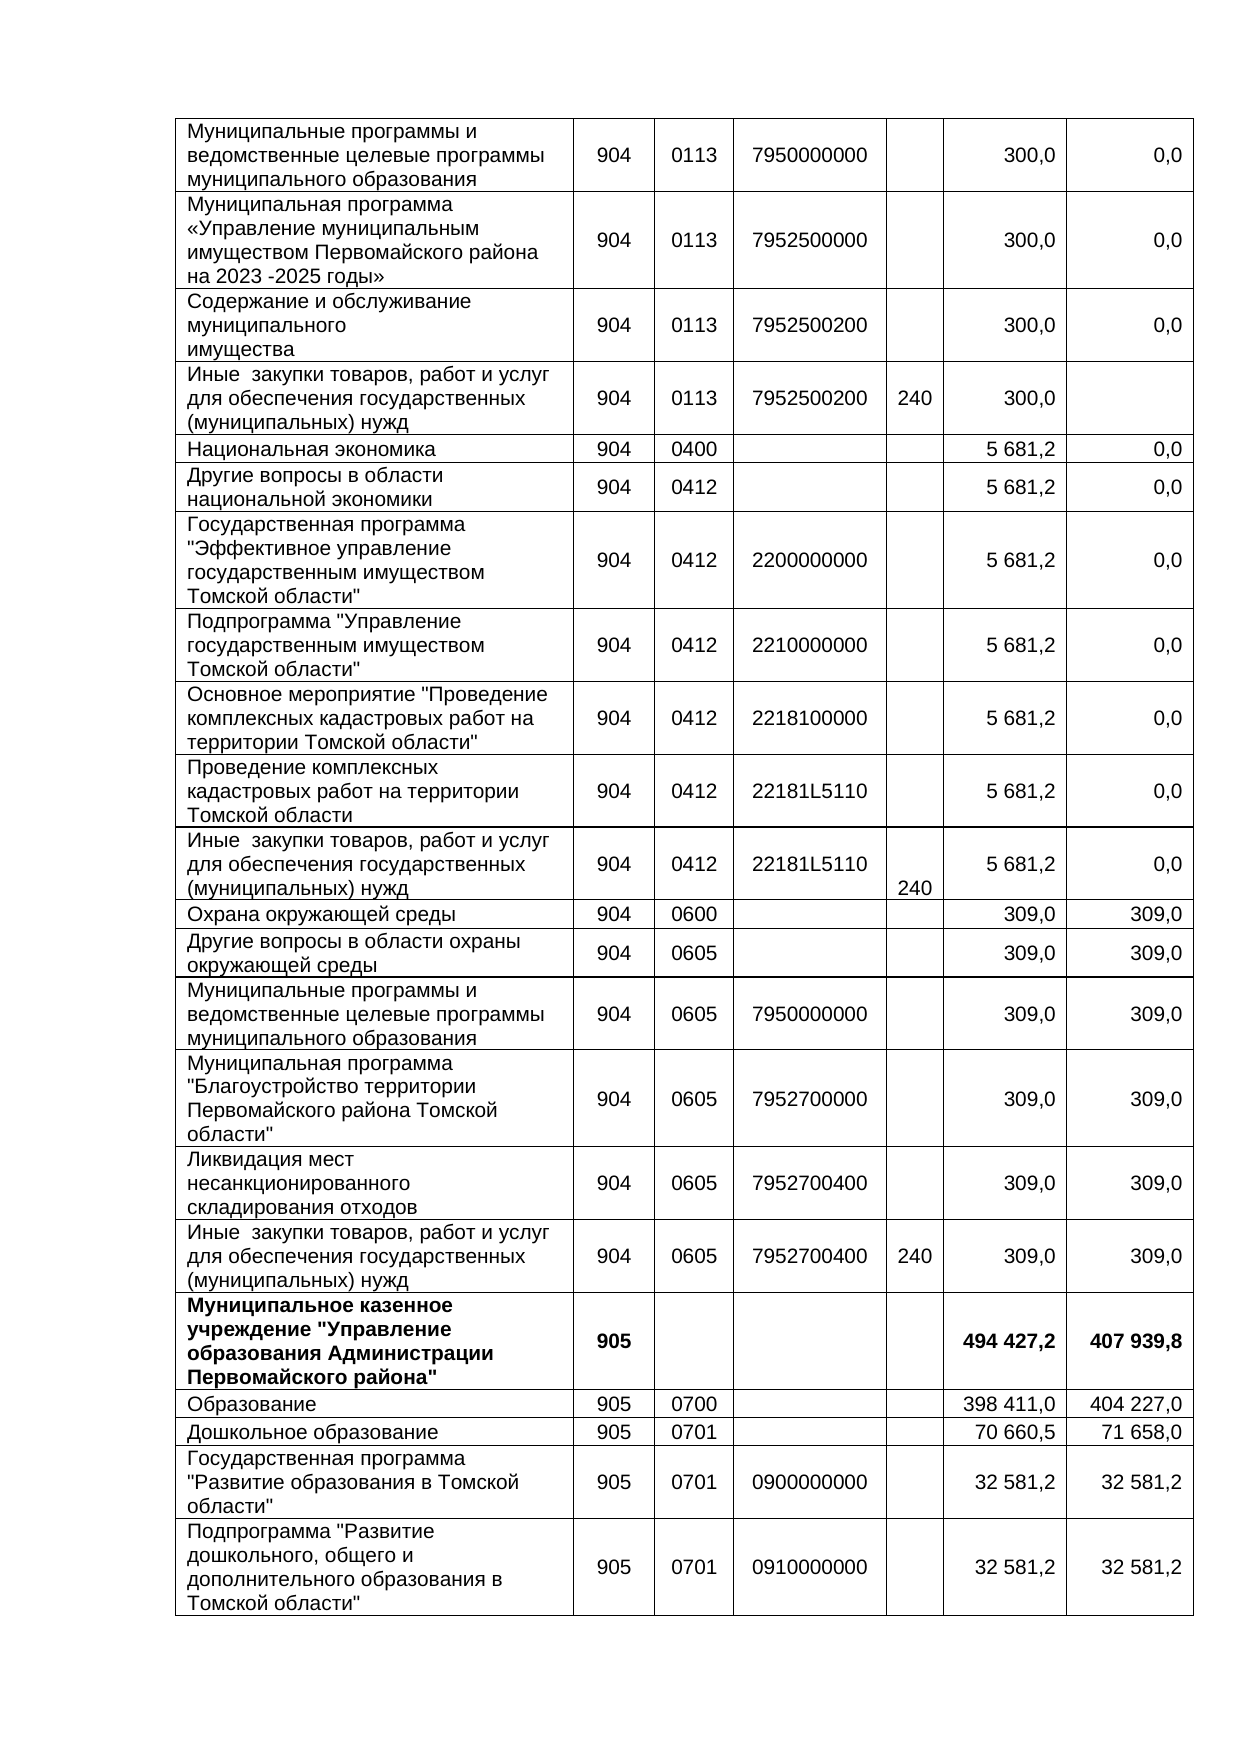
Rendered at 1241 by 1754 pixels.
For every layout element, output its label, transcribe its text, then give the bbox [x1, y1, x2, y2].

table_cell 7952700400 [734, 1220, 886, 1292]
table_cell 905 [574, 1390, 654, 1417]
table_cell Муниципальные программы и ведомственные целевые программы муниципального образования [176, 119, 573, 191]
table_cell [887, 512, 943, 608]
table_cell 32 581,2 [1067, 1446, 1193, 1518]
table_cell [734, 1293, 886, 1389]
table_cell 70 660,5 [944, 1418, 1066, 1445]
table_cell 240 [887, 362, 943, 434]
table_cell 905 [574, 1293, 654, 1389]
table_cell 309,0 [944, 1050, 1066, 1146]
table_cell [887, 192, 943, 288]
table_cell 0113 [655, 289, 733, 361]
table_cell 904 [574, 119, 654, 191]
table_cell 0605 [655, 1147, 733, 1219]
table_cell [887, 1446, 943, 1518]
table_cell [887, 1418, 943, 1445]
table_cell Подпрограмма "Управление государственным имуществом Томской области" [176, 609, 573, 681]
table_cell 0,0 [1067, 755, 1193, 826]
table_cell 309,0 [944, 900, 1066, 927]
table_cell Национальная экономика [176, 435, 573, 462]
table_cell 904 [574, 362, 654, 434]
table_cell 0113 [655, 192, 733, 288]
table_cell 0,0 [1067, 828, 1193, 899]
table_cell Основное мероприятие "Проведение комплексных кадастровых работ на территории Томской области" [176, 682, 573, 753]
table_cell 904 [574, 828, 654, 899]
table_cell 7950000000 [734, 119, 886, 191]
table_cell [1067, 362, 1193, 434]
table_cell 904 [574, 1147, 654, 1219]
table_cell Государственная программа "Развитие образования в Томской области" [176, 1446, 573, 1518]
table_cell 0701 [655, 1418, 733, 1445]
table_cell 5 681,2 [944, 435, 1066, 462]
table_cell 309,0 [1067, 1147, 1193, 1219]
table_cell 309,0 [1067, 929, 1193, 976]
table_cell 7950000000 [734, 978, 886, 1049]
table_cell 309,0 [944, 1147, 1066, 1219]
table_cell 7952700400 [734, 1147, 886, 1219]
table_cell 2200000000 [734, 512, 886, 608]
table_cell 904 [574, 1050, 654, 1146]
table_cell Государственная программа "Эффективное управление государственным имуществом Томской области" [176, 512, 573, 608]
table_cell 904 [574, 609, 654, 681]
table_cell [887, 289, 943, 361]
table_cell Иные закупки товаров, работ и услуг для обеспечения государственных (муниципальных) нужд [176, 1220, 573, 1292]
table_cell 300,0 [944, 362, 1066, 434]
table_cell 240 [887, 828, 943, 899]
table_cell [887, 1390, 943, 1417]
table_cell 904 [574, 192, 654, 288]
table_cell 7952500200 [734, 362, 886, 434]
table_cell 0,0 [1067, 512, 1193, 608]
table_cell 0412 [655, 463, 733, 511]
table_cell 5 681,2 [944, 755, 1066, 826]
table_cell 404 227,0 [1067, 1390, 1193, 1417]
table_cell 5 681,2 [944, 682, 1066, 753]
table_cell 309,0 [1067, 978, 1193, 1049]
table_cell Муниципальная программа "Благоустройство территории Первомайского района Томской области" [176, 1050, 573, 1146]
table_cell [887, 609, 943, 681]
table_cell 0,0 [1067, 463, 1193, 511]
table_cell 905 [574, 1446, 654, 1518]
table_cell 309,0 [1067, 1050, 1193, 1146]
table_cell 494 427,2 [944, 1293, 1066, 1389]
table_cell 0400 [655, 435, 733, 462]
table_cell 32 581,2 [944, 1519, 1066, 1615]
table_cell Другие вопросы в области охраны окружающей среды [176, 929, 573, 976]
table_cell Муниципальная программа «Управление муниципальным имуществом Первомайского района на 2023 -2025 годы» [176, 192, 573, 288]
table_cell 309,0 [944, 1220, 1066, 1292]
table_cell 0701 [655, 1519, 733, 1615]
table_cell 7952500200 [734, 289, 886, 361]
table_cell 71 658,0 [1067, 1418, 1193, 1445]
table_cell 0605 [655, 929, 733, 976]
table_cell 0600 [655, 900, 733, 927]
table_cell 0113 [655, 362, 733, 434]
table_cell Иные закупки товаров, работ и услуг для обеспечения государственных (муниципальных) нужд [176, 828, 573, 899]
table_cell Муниципальные программы и ведомственные целевые программы муниципального образования [176, 978, 573, 1049]
table_cell Муниципальное казенное учреждение "Управление образования Администрации Первомайского района" [176, 1293, 573, 1389]
table_cell 0,0 [1067, 609, 1193, 681]
table_cell 7952700000 [734, 1050, 886, 1146]
table_cell 5 681,2 [944, 463, 1066, 511]
table_cell [887, 1147, 943, 1219]
table_cell Иные закупки товаров, работ и услуг для обеспечения государственных (муниципальных) нужд [176, 362, 573, 434]
table_cell 5 681,2 [944, 828, 1066, 899]
table_cell 398 411,0 [944, 1390, 1066, 1417]
table_cell 300,0 [944, 119, 1066, 191]
table_cell 905 [574, 1519, 654, 1615]
table_cell [734, 435, 886, 462]
table_cell 32 581,2 [1067, 1519, 1193, 1615]
table_cell 0412 [655, 512, 733, 608]
table_cell 309,0 [944, 978, 1066, 1049]
table_cell 0,0 [1067, 682, 1193, 753]
table_cell 0701 [655, 1446, 733, 1518]
table_cell [734, 463, 886, 511]
table_cell 0,0 [1067, 289, 1193, 361]
table_cell 240 [887, 1220, 943, 1292]
table_cell Дошкольное образование [176, 1418, 573, 1445]
table_cell 904 [574, 463, 654, 511]
table_cell 5 681,2 [944, 512, 1066, 608]
table_cell 0,0 [1067, 119, 1193, 191]
table_cell Охрана окружающей среды [176, 900, 573, 927]
table_cell 905 [574, 1418, 654, 1445]
table_cell 0,0 [1067, 435, 1193, 462]
table_cell [887, 755, 943, 826]
table_cell 0,0 [1067, 192, 1193, 288]
table_cell 22181L5110 [734, 755, 886, 826]
table_cell Подпрограмма "Развитие дошкольного, общего и дополнительного образования в Томской области" [176, 1519, 573, 1615]
table_cell 0412 [655, 609, 733, 681]
table_cell 904 [574, 900, 654, 927]
table_cell [734, 929, 886, 976]
table_cell [887, 1519, 943, 1615]
table_cell Другие вопросы в области национальной экономики [176, 463, 573, 511]
table_cell 904 [574, 682, 654, 753]
table_cell [887, 929, 943, 976]
table_cell 0910000000 [734, 1519, 886, 1615]
table_cell 309,0 [944, 929, 1066, 976]
table_cell 407 939,8 [1067, 1293, 1193, 1389]
table_cell 904 [574, 289, 654, 361]
table_cell 904 [574, 435, 654, 462]
table_cell 32 581,2 [944, 1446, 1066, 1518]
table_cell 0605 [655, 1220, 733, 1292]
table_cell [887, 1293, 943, 1389]
table_cell [655, 1293, 733, 1389]
table_cell 2210000000 [734, 609, 886, 681]
table_cell 904 [574, 978, 654, 1049]
table_cell 5 681,2 [944, 609, 1066, 681]
table_cell [887, 119, 943, 191]
table_cell 300,0 [944, 289, 1066, 361]
table_cell Проведение комплексных кадастровых работ на территории Томской области [176, 755, 573, 826]
table_cell 22181L5110 [734, 828, 886, 899]
table_cell 309,0 [1067, 900, 1193, 927]
table_cell 904 [574, 512, 654, 608]
table_cell 2218100000 [734, 682, 886, 753]
table_cell 7952500000 [734, 192, 886, 288]
table_cell [887, 682, 943, 753]
table_cell [734, 900, 886, 927]
table_cell 904 [574, 755, 654, 826]
table_cell 300,0 [944, 192, 1066, 288]
table_cell 904 [574, 929, 654, 976]
table_cell [887, 435, 943, 462]
table_cell 0700 [655, 1390, 733, 1417]
table_cell Ликвидация мест несанкционированного складирования отходов [176, 1147, 573, 1219]
table_cell 0412 [655, 828, 733, 899]
table_cell 0113 [655, 119, 733, 191]
table_cell 309,0 [1067, 1220, 1193, 1292]
table_cell [734, 1418, 886, 1445]
table_cell [887, 463, 943, 511]
table_cell [887, 1050, 943, 1146]
table_cell [734, 1390, 886, 1417]
table_cell Содержание и обслуживание муниципального имущества [176, 289, 573, 361]
table_cell [887, 978, 943, 1049]
table_cell 0412 [655, 755, 733, 826]
table_cell [887, 900, 943, 927]
table_cell 0605 [655, 978, 733, 1049]
table_cell 904 [574, 1220, 654, 1292]
table_cell 0605 [655, 1050, 733, 1146]
table_cell Образование [176, 1390, 573, 1417]
table_cell 0900000000 [734, 1446, 886, 1518]
table_cell 0412 [655, 682, 733, 753]
